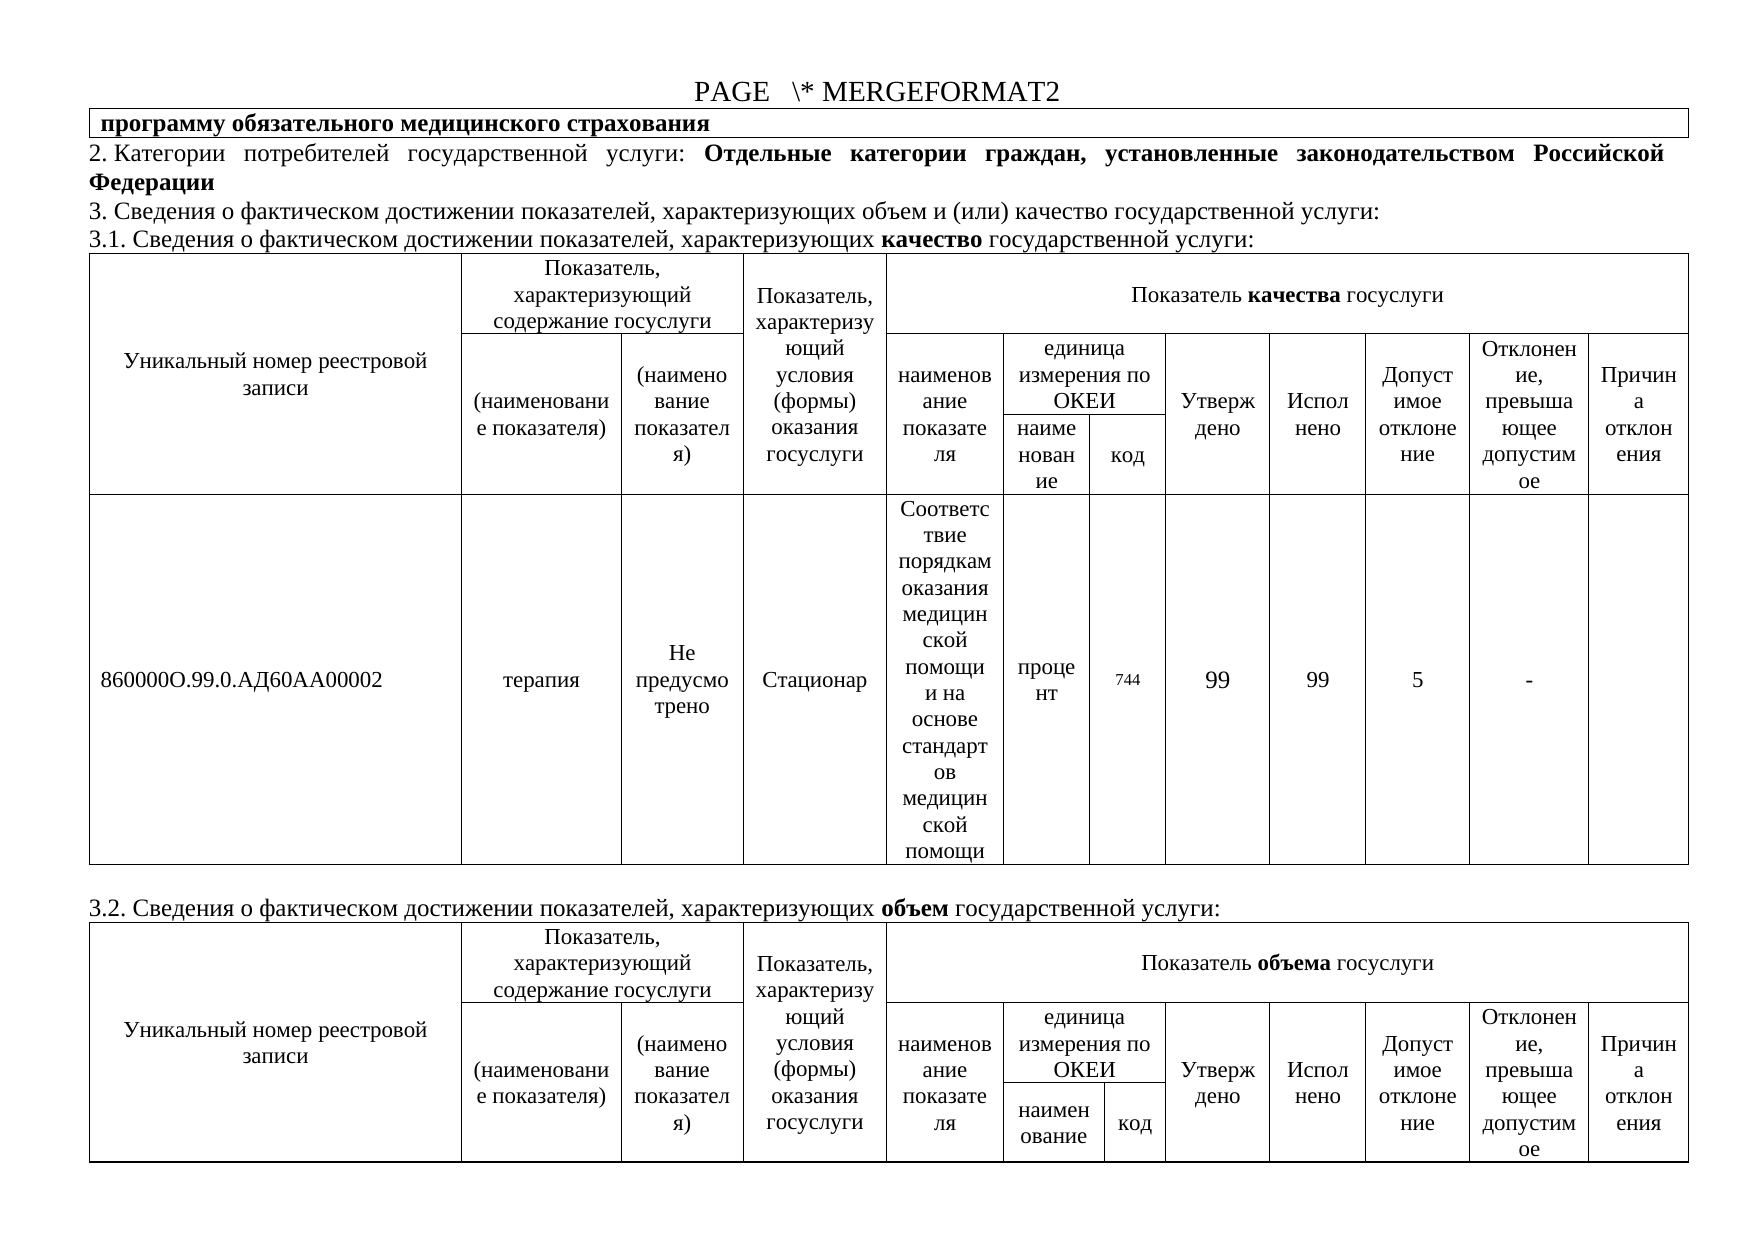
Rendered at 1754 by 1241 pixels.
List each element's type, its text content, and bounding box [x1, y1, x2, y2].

table_header Показатель, характеризующий условия (формы) оказания госуслуги [744, 254, 886, 493]
text 3.2. Сведения о фактическом достижении показателей, характеризующих объем государственной услуги: [89, 893, 1665, 922]
table_cell Исполнено [1270, 1003, 1365, 1161]
table_cell (наименование показателя) [462, 1003, 621, 1161]
table_cell процент [1004, 495, 1089, 863]
text 2. Категории потребителей государственной услуги: Отдельные категории граждан, установленные законодательством Российской Федерации [89, 138, 1665, 196]
table_cell единица измерения по ОКЕИ [1004, 334, 1165, 413]
table_header Показатель, характеризующий условия (формы) оказания госуслуги [744, 923, 886, 1161]
table_cell (наименование показателя) [622, 1003, 743, 1161]
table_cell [90, 109, 1688, 137]
table_cell 99 [1270, 495, 1365, 863]
table_cell Отклонение, превышающее допустимое [1470, 334, 1588, 493]
text 3.1. Сведения о фактическом достижении показателей, характеризующих качество государственной услуги: [89, 224, 1665, 253]
table_header Уникальный номер реестровой записи [90, 254, 461, 493]
text 3. Сведения о фактическом достижении показателей, характеризующих объем и (или) качество государственной услуги: [89, 196, 1665, 224]
table_cell Не предусмотрено [622, 495, 743, 863]
table_header Показатель объема госуслуги [887, 923, 1688, 1002]
table_cell Утверждено [1166, 1003, 1269, 1161]
table_cell (наименование показателя) [622, 334, 743, 493]
table_cell (наименование показателя) [462, 334, 621, 493]
table_header Уникальный номер реестровой записи [90, 923, 461, 1161]
table_cell единица измерения по ОКЕИ [1004, 1003, 1165, 1082]
table_cell 860000О.99.0.АД60АА00002 [90, 495, 461, 863]
table_cell 5 [1366, 495, 1469, 863]
table_cell Причина отклонения [1589, 1003, 1688, 1161]
table_cell код [1105, 1083, 1165, 1161]
table_cell Причина отклонения [1589, 334, 1688, 493]
table_cell 99 [1166, 495, 1269, 863]
table_cell Исполнено [1270, 334, 1365, 493]
table_cell Стационар [744, 495, 886, 863]
table_header Показатель, характеризующий содержание госуслуги [462, 254, 743, 333]
table_cell наименование [1004, 1083, 1104, 1161]
table_cell - [1470, 495, 1588, 863]
table_header Показатель качества госуслуги [887, 254, 1688, 333]
table_cell 744 [1090, 495, 1165, 863]
table_cell наименование [1004, 415, 1089, 493]
table_cell [1589, 495, 1688, 863]
table_cell наименование показателя [887, 334, 1003, 493]
table_header Показатель, характеризующий содержание госуслуги [462, 923, 743, 1002]
table_cell Отклонение, превышающее допустимое [1470, 1003, 1588, 1161]
table_cell Соответствие порядкам оказания медицинской помощи и на основе стандартов медицинской помощи [887, 495, 1003, 863]
table_cell Допустимое отклонение [1366, 334, 1469, 493]
table_cell терапия [462, 495, 621, 863]
table_cell Утверждено [1166, 334, 1269, 493]
table_cell наименование показателя [887, 1003, 1003, 1161]
table_cell код [1090, 415, 1165, 493]
table_cell Допустимое отклонение [1366, 1003, 1469, 1161]
